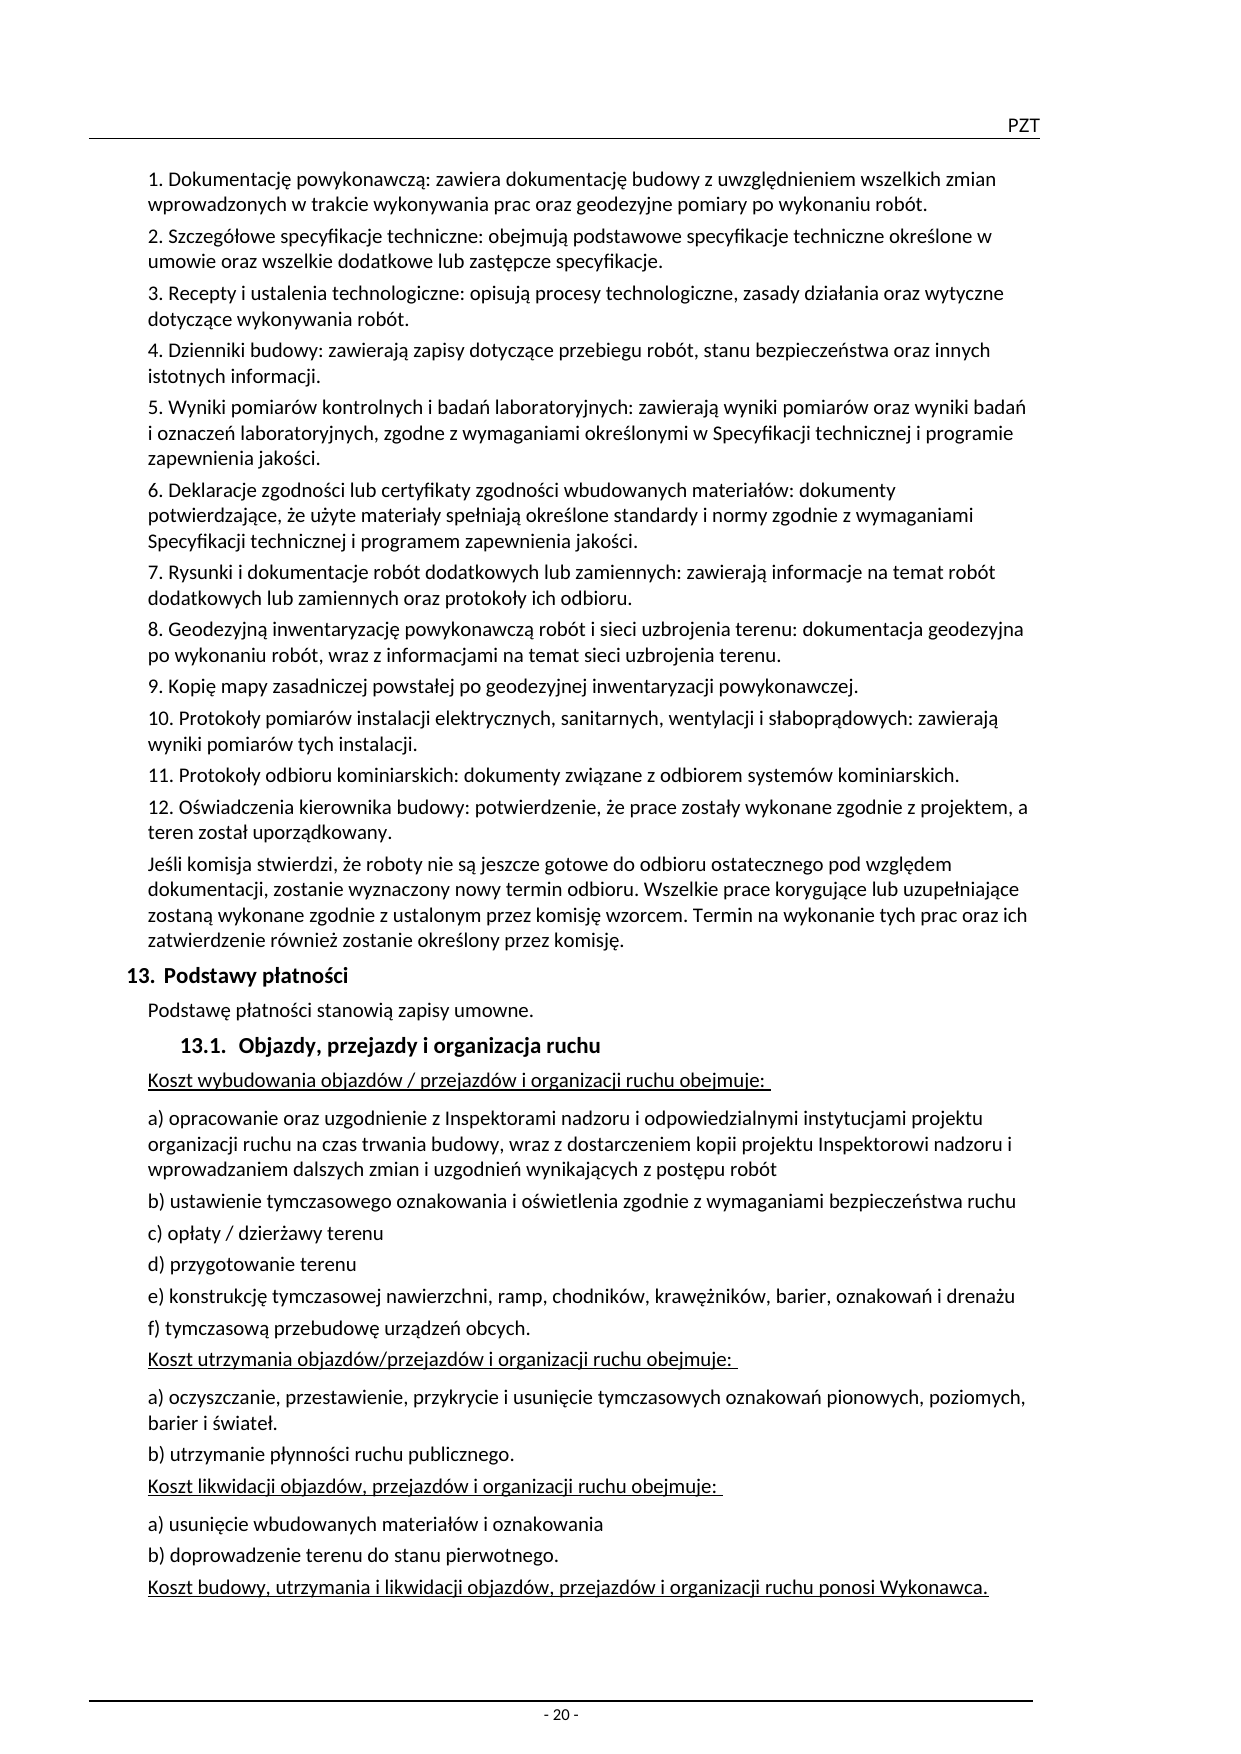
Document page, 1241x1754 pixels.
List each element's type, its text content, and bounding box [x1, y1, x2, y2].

text 1. Dokumentację powykonawczą: zawiera dokumentację budowy z uwzględnieniem wszelkich zmian wprowadzonych w trakcie wykonywania prac oraz geodezyjne pomiary po wykonaniu robót. [148, 166, 1033, 217]
text 7. Rysunki i dokumentacje robót dodatkowych lub zamiennych: zawierają informacje na temat robót dodatkowych lub zamiennych oraz protokoły ich odbioru. [148, 559, 1033, 610]
text f) tymczasową przebudowę urządzeń obcych. [148, 1315, 1033, 1340]
text 4. Dzienniki budowy: zawierają zapisy dotyczące przebiegu robót, stanu bezpieczeństwa oraz innych istotnych informacji. [148, 337, 1033, 388]
list Podstawy płatności [126, 961, 1033, 989]
text 6. Deklaracje zgodności lub certyfikaty zgodności wbudowanych materiałów: dokumenty potwierdzające, że użyte materiały spełniają określone standardy i normy zgodnie z wymaganiami Specyfikacji technicznej i programem zapewnienia jakości. [148, 477, 1033, 553]
text b) utrzymanie płynności ruchu publicznego. [148, 1441, 1033, 1467]
text 2. Szczegółowe specyfikacje techniczne: obejmują podstawowe specyfikacje techniczne określone w umowie oraz wszelkie dodatkowe lub zastępcze specyfikacje. [148, 223, 1033, 274]
text Koszt budowy, utrzymania i likwidacji objazdów, przejazdów i organizacji ruchu ponosi Wykonawca. [148, 1574, 1033, 1600]
text Koszt wybudowania objazdów / przejazdów i organizacji ruchu obejmuje: [148, 1068, 1033, 1093]
text 8. Geodezyjną inwentaryzację powykonawczą robót i sieci uzbrojenia terenu: dokumentacja geodezyjna po wykonaniu robót, wraz z informacjami na temat sieci uzbrojenia terenu. [148, 617, 1033, 667]
text a) usunięcie wbudowanych materiałów i oznakowania [148, 1511, 1033, 1536]
text 5. Wyniki pomiarów kontrolnych i badań laboratoryjnych: zawierają wyniki pomiarów oraz wyniki badań i oznaczeń laboratoryjnych, zgodne z wymaganiami określonymi w Specyfikacji technicznej i programie zapewnienia jakości. [148, 394, 1033, 471]
text Koszt utrzymania objazdów/przejazdów i organizacji ruchu obejmuje: [148, 1346, 1033, 1372]
text Jeśli komisja stwierdzi, że roboty nie są jeszcze gotowe do odbioru ostatecznego pod względem dokumentacji, zostanie wyznaczony nowy termin odbioru. Wszelkie prace korygujące lub uzupełniające zostaną wykonane zgodnie z ustalonym przez komisję wzorcem. Termin na wykonanie tych prac oraz ich zatwierdzenie również zostanie określony przez komisję. [148, 851, 1033, 953]
text c) opłaty / dzierżawy terenu [148, 1220, 1033, 1245]
text Koszt likwidacji objazdów, przejazdów i organizacji ruchu obejmuje: [148, 1473, 1033, 1498]
list Objazdy, przejazdy i organizacja ruchu [179, 1031, 1033, 1059]
text b) ustawienie tymczasowego oznakowania i oświetlenia zgodnie z wymaganiami bezpieczeństwa ruchu [148, 1188, 1033, 1213]
text 10. Protokoły pomiarów instalacji elektrycznych, sanitarnych, wentylacji i słaboprądowych: zawierają wyniki pomiarów tych instalacji. [148, 705, 1033, 756]
text a) opracowanie oraz uzgodnienie z Inspektorami nadzoru i odpowiedzialnymi instytucjami projektu organizacji ruchu na czas trwania budowy, wraz z dostarczeniem kopii projektu Inspektorowi nadzoru i wprowadzaniem dalszych zmian i uzgodnień wynikających z postępu robót [148, 1106, 1033, 1182]
text d) przygotowanie terenu [148, 1251, 1033, 1277]
text e) konstrukcję tymczasowej nawierzchni, ramp, chodników, krawężników, barier, oznakowań i drenażu [148, 1283, 1033, 1308]
text 12. Oświadczenia kierownika budowy: potwierdzenie, że prace zostały wykonane zgodnie z projektem, a teren został uporządkowany. [148, 794, 1033, 845]
text 11. Protokoły odbioru kominiarskich: dokumenty związane z odbiorem systemów kominiarskich. [148, 762, 1033, 788]
text a) oczyszczanie, przestawienie, przykrycie i usunięcie tymczasowych oznakowań pionowych, poziomych, barier i świateł. [148, 1384, 1033, 1435]
text b) doprowadzenie terenu do stanu pierwotnego. [148, 1543, 1033, 1568]
text 9. Kopię mapy zasadniczej powstałej po geodezyjnej inwentaryzacji powykonawczej. [148, 674, 1033, 699]
text 3. Recepty i ustalenia technologiczne: opisują procesy technologiczne, zasady działania oraz wytyczne dotyczące wykonywania robót. [148, 280, 1033, 331]
text Podstawę płatności stanowią zapisy umowne. [148, 998, 1033, 1023]
